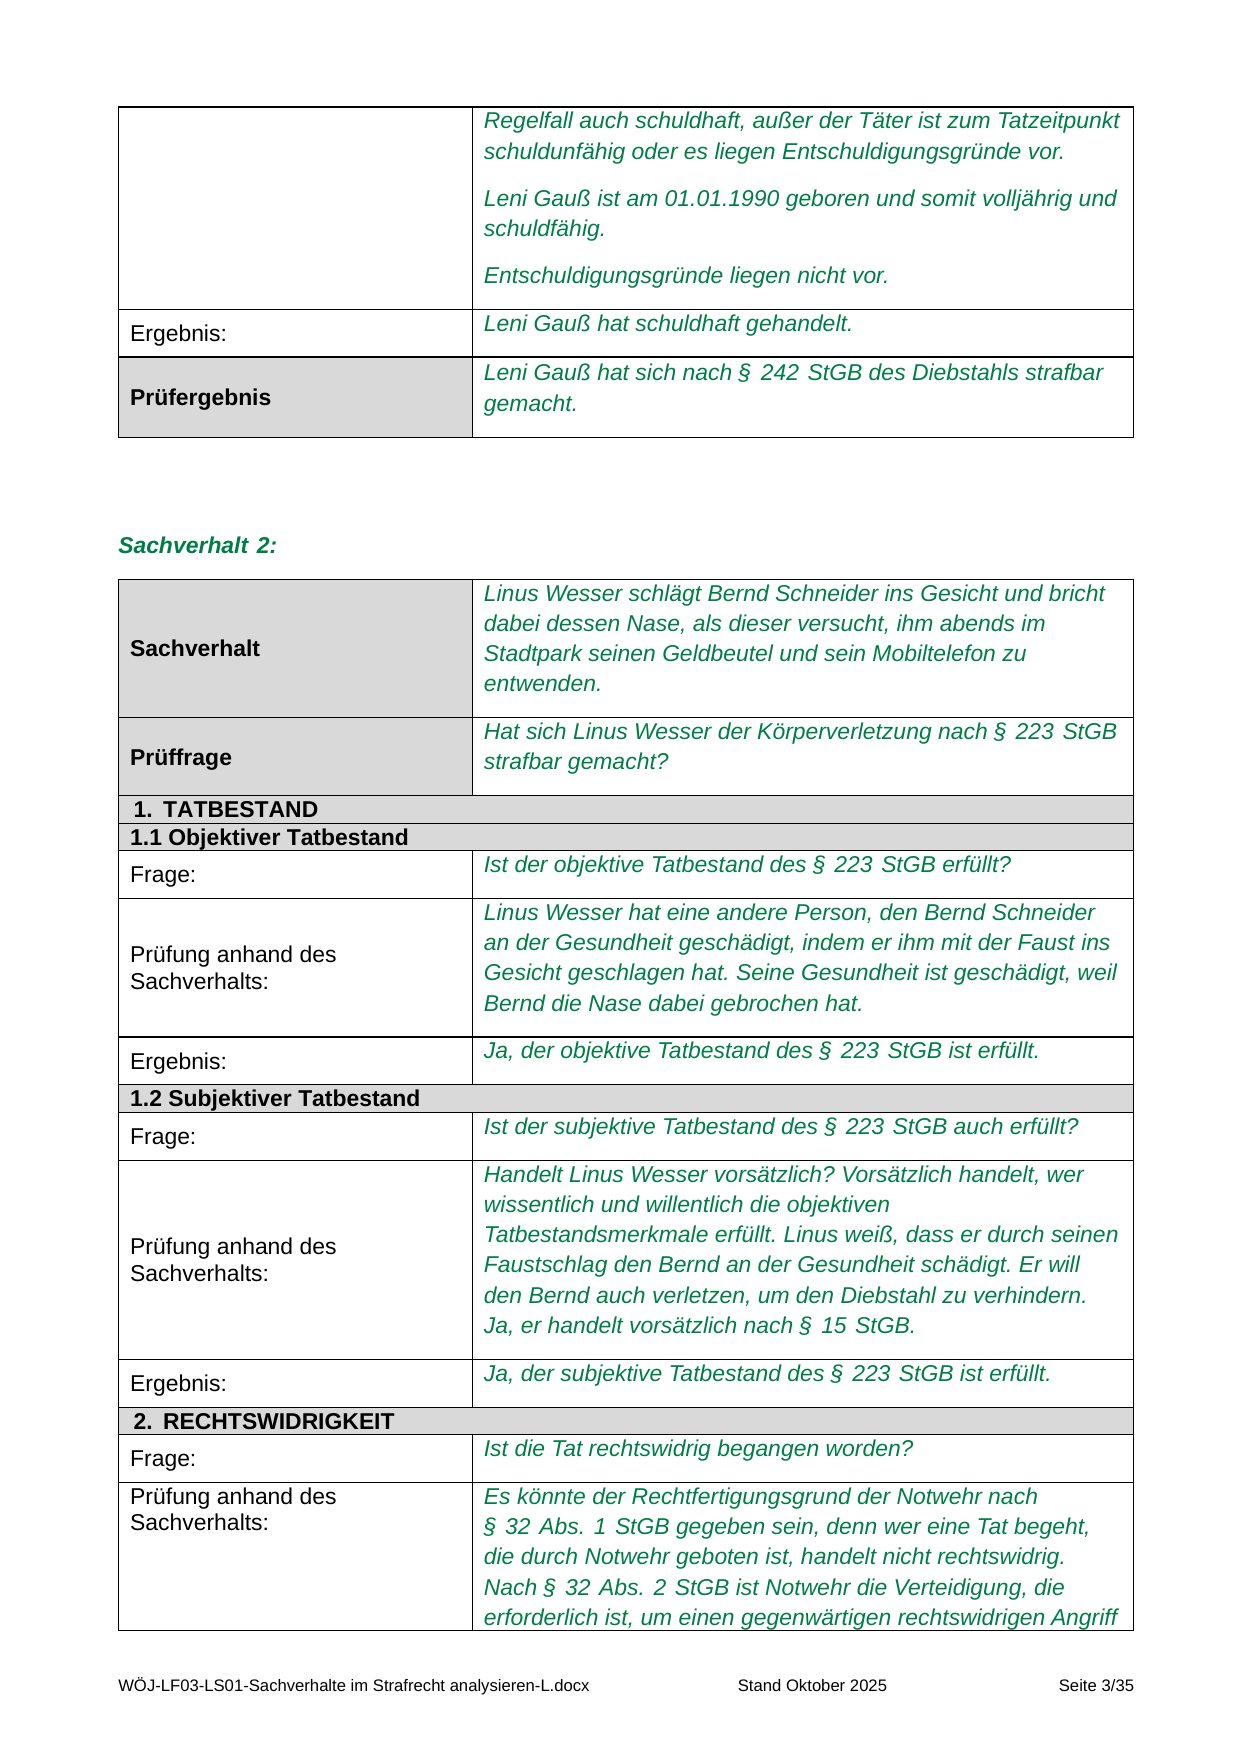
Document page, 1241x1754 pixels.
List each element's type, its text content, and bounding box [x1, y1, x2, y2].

text Sachverhalt 2: [118, 532, 1134, 558]
